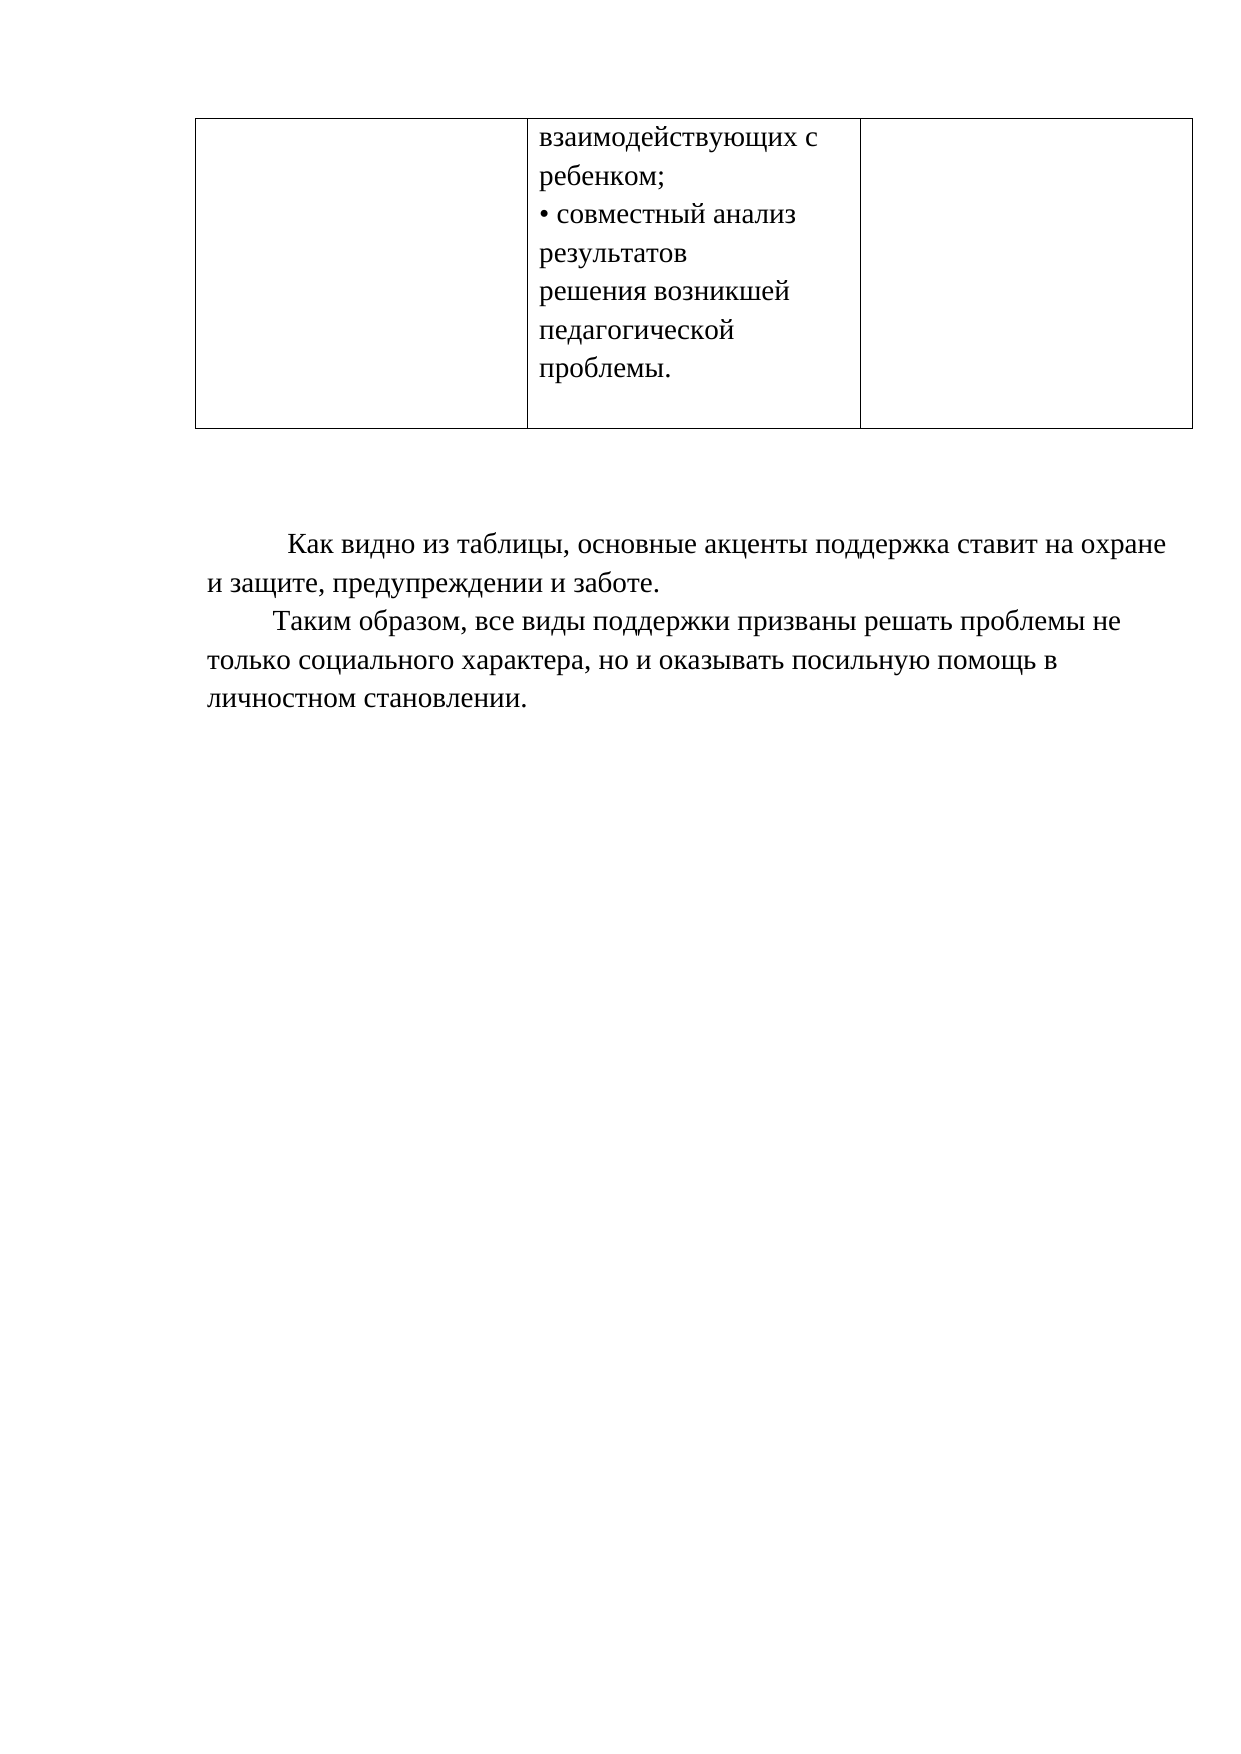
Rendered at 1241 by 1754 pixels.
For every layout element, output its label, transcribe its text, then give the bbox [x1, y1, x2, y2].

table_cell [861, 119, 1192, 427]
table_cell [528, 119, 860, 427]
text Как видно из таблицы, основные акценты поддержка ставит на охране и защите, предупреждении и заботе. [207, 526, 1181, 598]
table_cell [196, 119, 527, 427]
text Таким образом, все виды поддержки призваны решать проблемы не только социального характера, но и оказывать посильную помощь в личностном становлении. [207, 603, 1181, 714]
